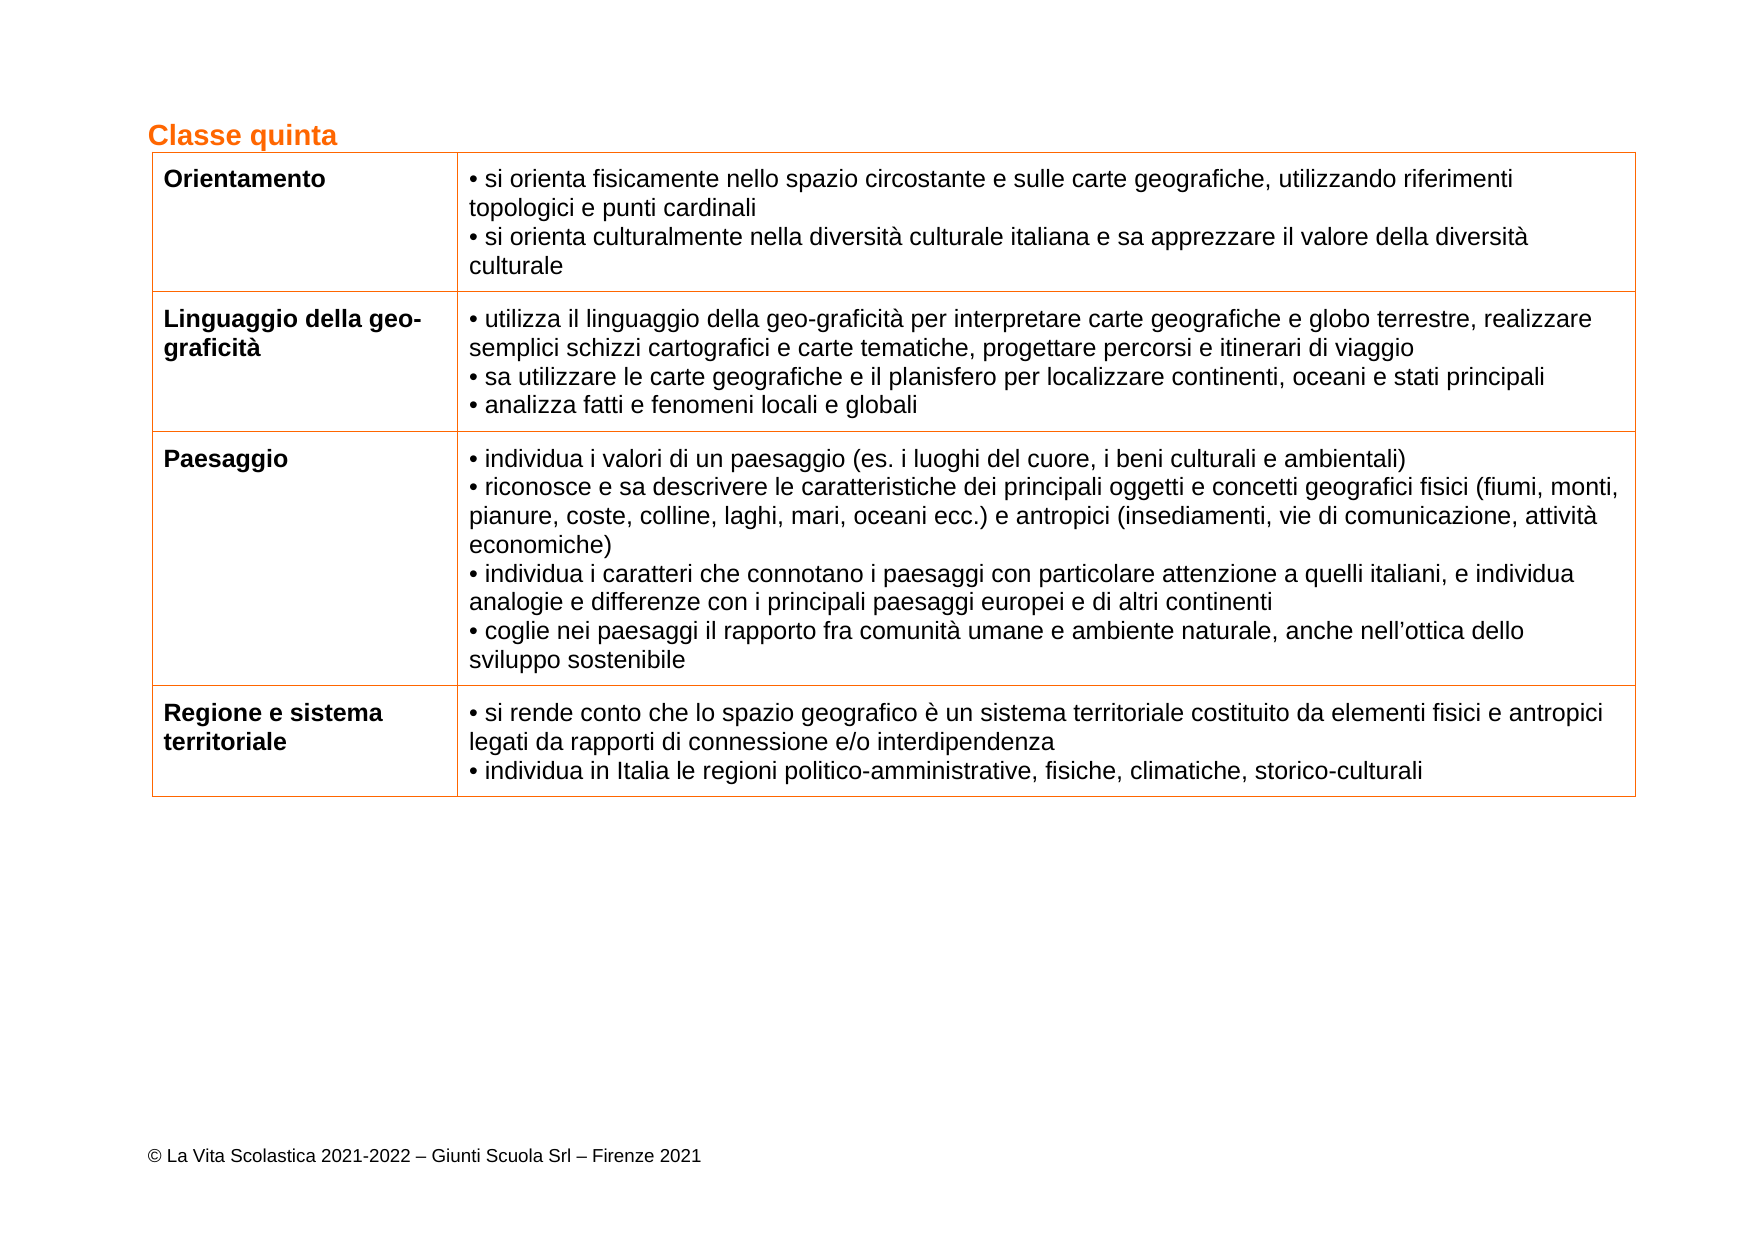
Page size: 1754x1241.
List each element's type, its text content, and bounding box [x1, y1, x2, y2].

table_cell Regione e sistema territoriale [153, 686, 457, 796]
text Classe quinta [148, 118, 1636, 152]
table_header • si orienta fisicamente nello spazio circostante e sulle carte geografiche, utilizzando riferimenti topologici e punti cardinali • si orienta culturalmente nella diversità culturale italiana e sa apprezzare il valore della diversità culturale [458, 153, 1635, 291]
table_header Orientamento [153, 153, 457, 291]
table_cell • utilizza il linguaggio della geo-graficità per interpretare carte geografiche e globo terrestre, realizzare semplici schizzi cartografici e carte tematiche, progettare percorsi e itinerari di viaggio • sa utilizzare le carte geografiche e il planisfero per localizzare continenti, oceani e stati principali • analizza fatti e fenomeni locali e globali [458, 292, 1635, 431]
table_cell • si rende conto che lo spazio geografico è un sistema territoriale costituito da elementi fisici e antropici legati da rapporti di connessione e/o interdipendenza • individua in Italia le regioni politico-amministrative, fisiche, climatiche, storico-culturali [458, 686, 1635, 796]
table_cell • individua i valori di un paesaggio (es. i luoghi del cuore, i beni culturali e ambientali) • riconosce e sa descrivere le caratteristiche dei principali oggetti e concetti geografici fisici (fiumi, monti, pianure, coste, colline, laghi, mari, oceani ecc.) e antropici (insediamenti, vie di comunicazione, attività economiche) • individua i caratteri che connotano i paesaggi con particolare attenzione a quelli italiani, e individua analogie e differenze con i principali paesaggi europei e di altri continenti • coglie nei paesaggi il rapporto fra comunità umane e ambiente naturale, anche nell’ottica dello sviluppo sostenibile [458, 432, 1635, 685]
table_cell Paesaggio [153, 432, 457, 685]
table_cell Linguaggio della geo-graficità [153, 292, 457, 431]
